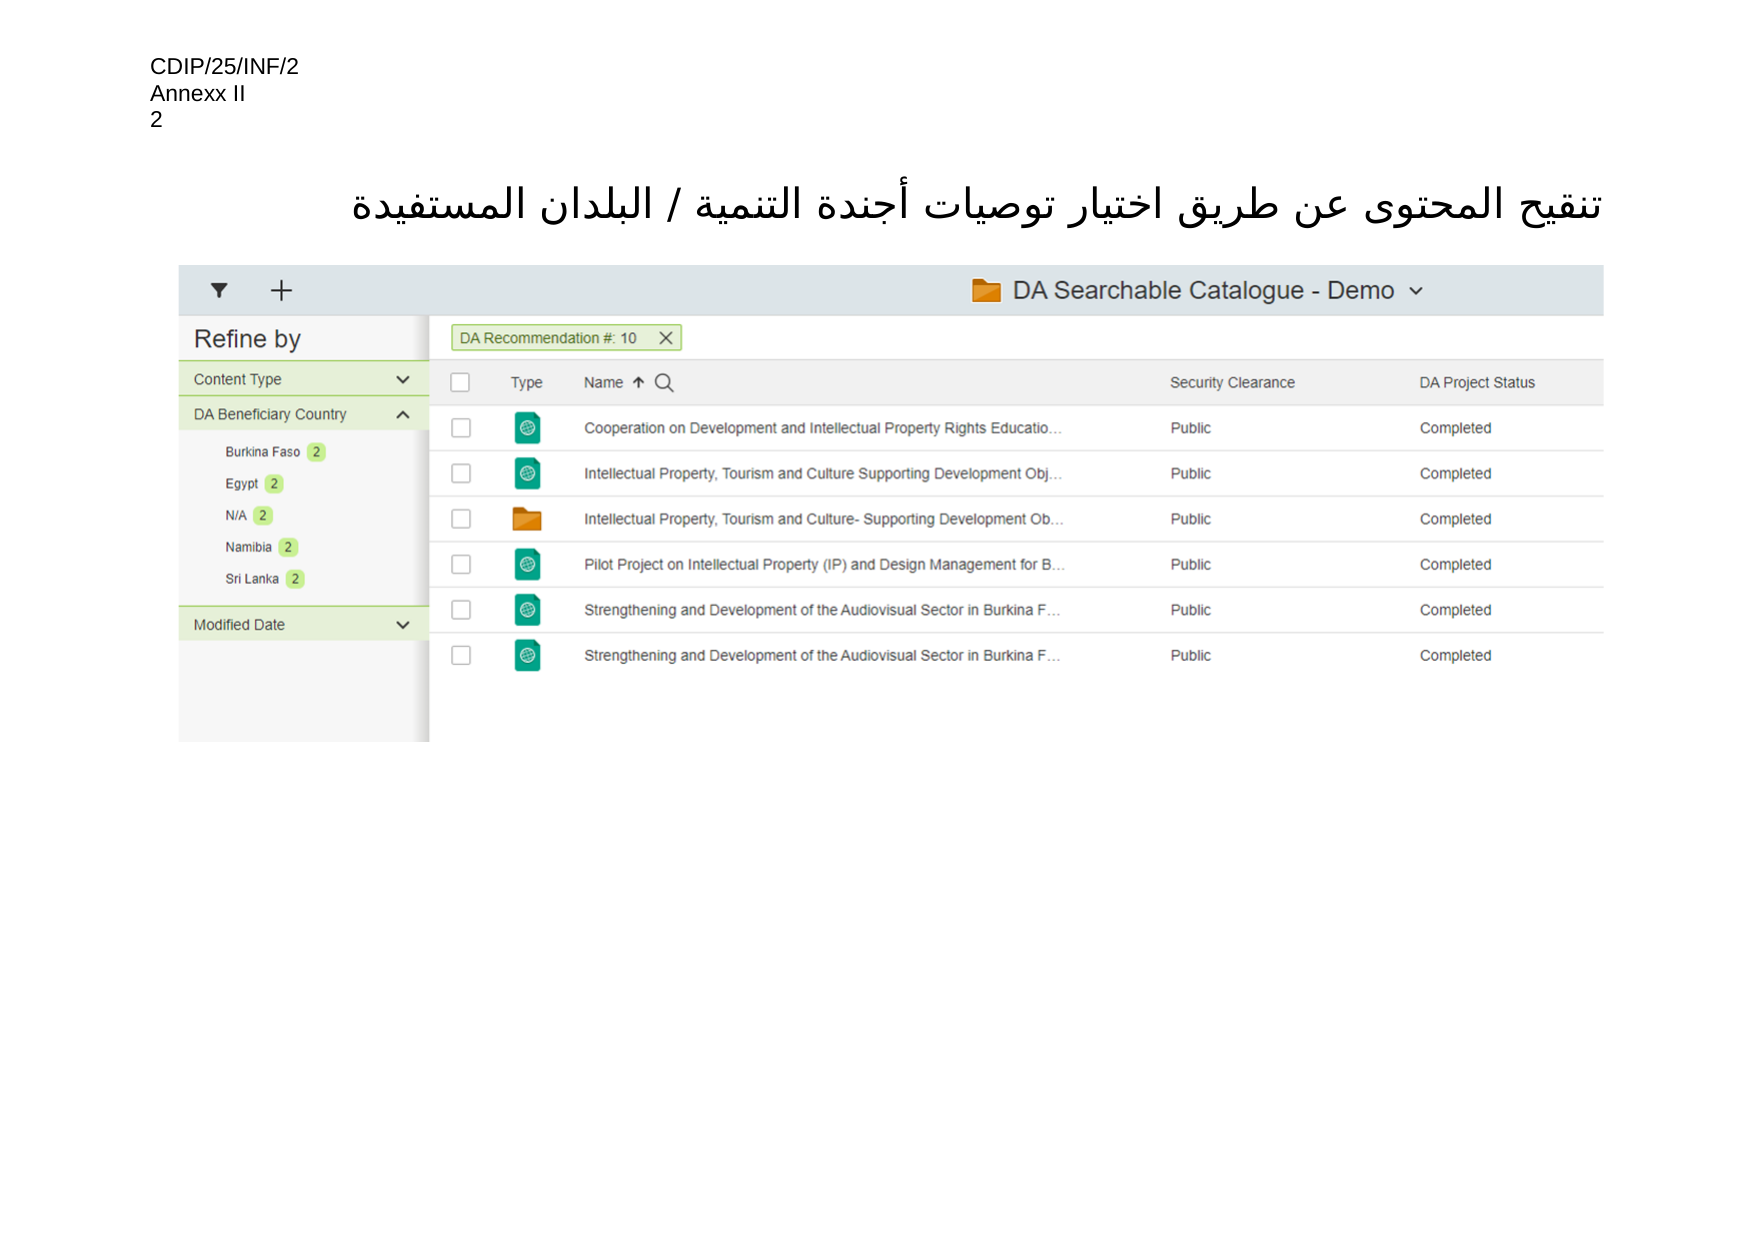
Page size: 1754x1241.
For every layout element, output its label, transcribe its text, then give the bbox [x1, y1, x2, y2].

text تنقيح المحتوى عن طريق اختيار توصيات أجندة التنمية / البلدان المستفيدة [150, 179, 1604, 228]
picture [178, 265, 1604, 742]
